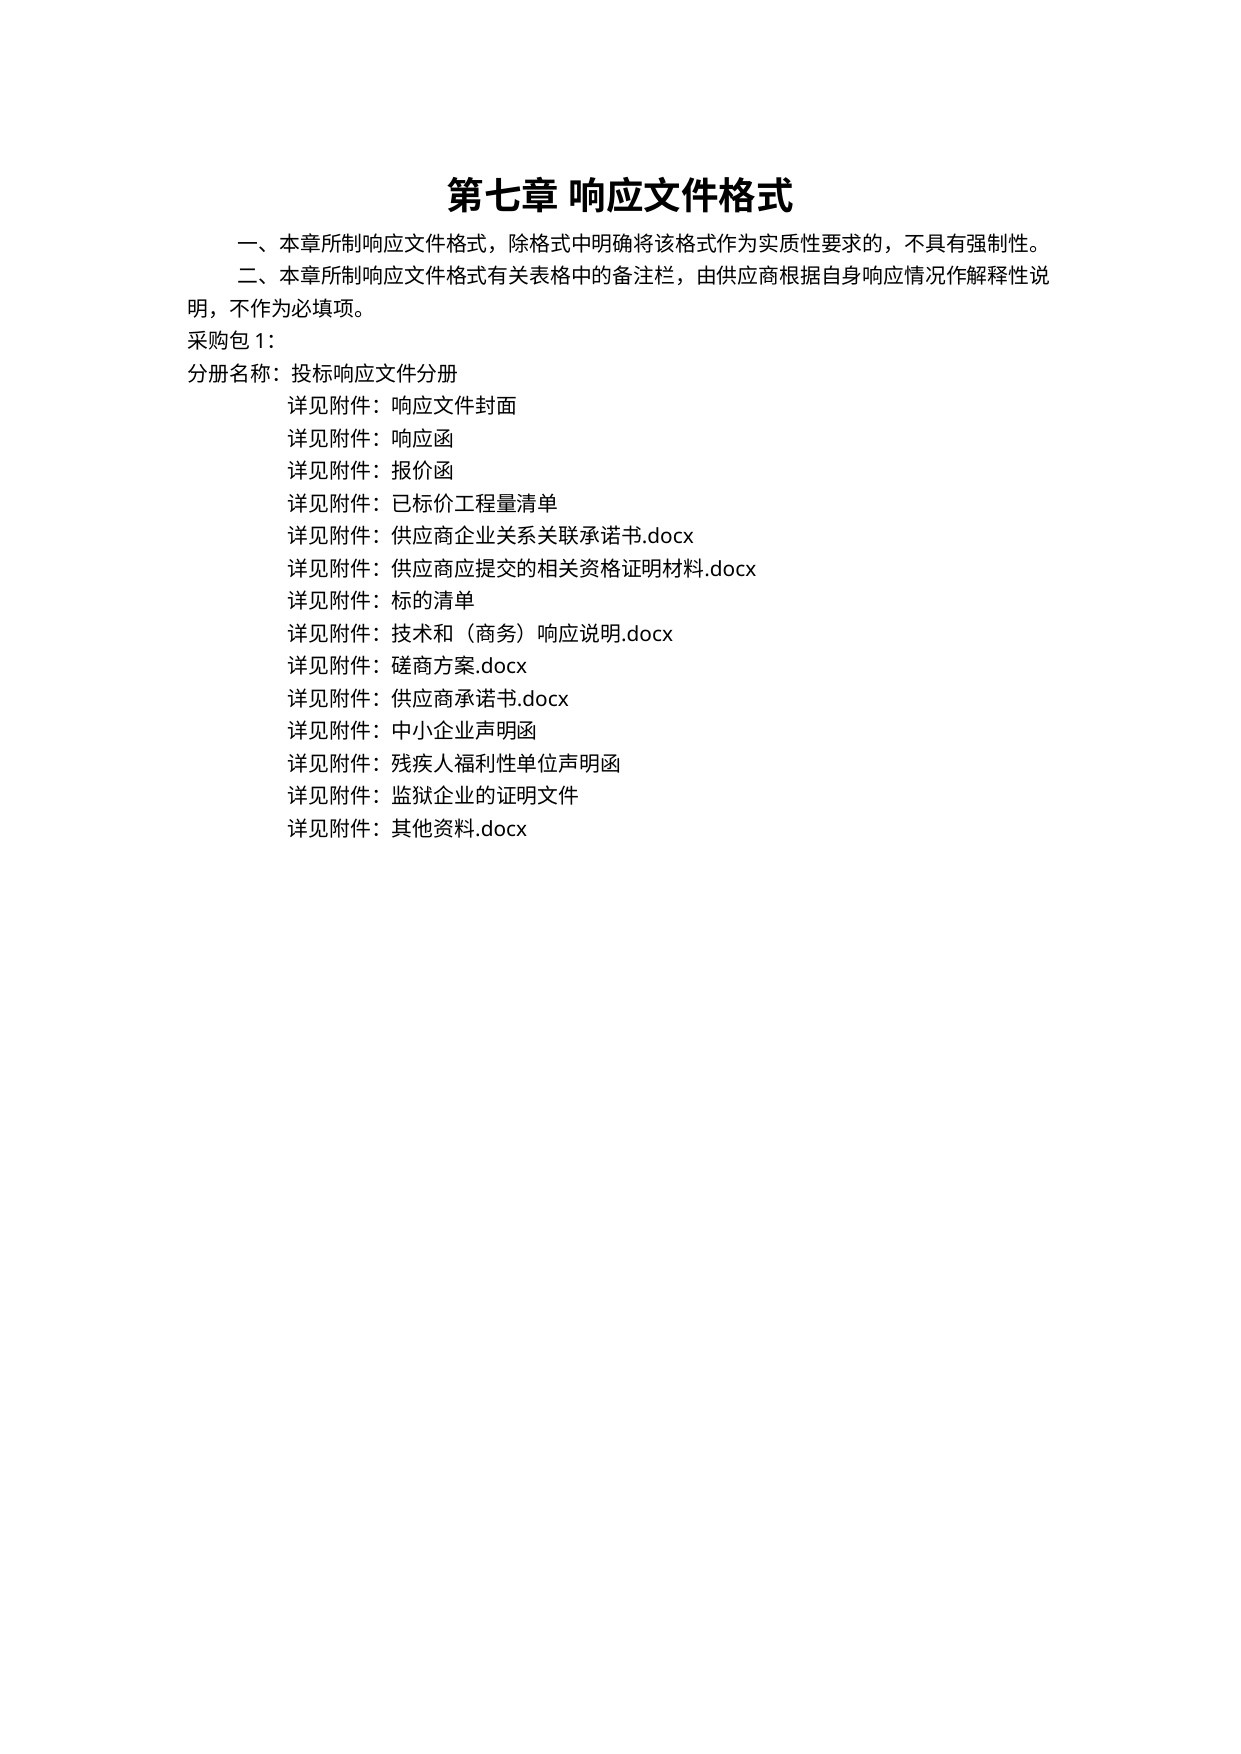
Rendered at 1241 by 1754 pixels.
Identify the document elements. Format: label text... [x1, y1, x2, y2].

text 详见附件：供应商企业关系关联承诺书.docx [187, 519, 1053, 552]
text 详见附件：监狱企业的证明文件 [187, 779, 1053, 812]
text 详见附件：已标价工程量清单 [187, 487, 1053, 519]
text 详见附件：残疾人福利性单位声明函 [187, 747, 1053, 779]
text 详见附件：其他资料.docx [187, 812, 1053, 844]
text 详见附件：响应文件封面 [187, 389, 1053, 422]
text 详见附件：中小企业声明函 [187, 714, 1053, 747]
text 详见附件：响应函 [187, 422, 1053, 454]
text 详见附件：报价函 [187, 454, 1053, 487]
text 详见附件：供应商应提交的相关资格证明材料.docx [187, 552, 1053, 584]
text 采购包1： [187, 324, 1053, 357]
text 详见附件：标的清单 [187, 584, 1053, 617]
text 详见附件：技术和（商务）响应说明.docx [187, 617, 1053, 649]
text 详见附件：供应商承诺书.docx [187, 682, 1053, 714]
text 一、本章所制响应文件格式，除格式中明确将该格式作为实质性要求的，不具有强制性。 [187, 227, 1053, 259]
text 详见附件：磋商方案.docx [187, 649, 1053, 682]
text 二、本章所制响应文件格式有关表格中的备注栏，由供应商根据自身响应情况作解释性说明，不作为必填项。 [187, 259, 1053, 324]
text 分册名称：投标响应文件分册 [187, 357, 1053, 389]
text 第七章 响应文件格式 [187, 162, 1053, 227]
